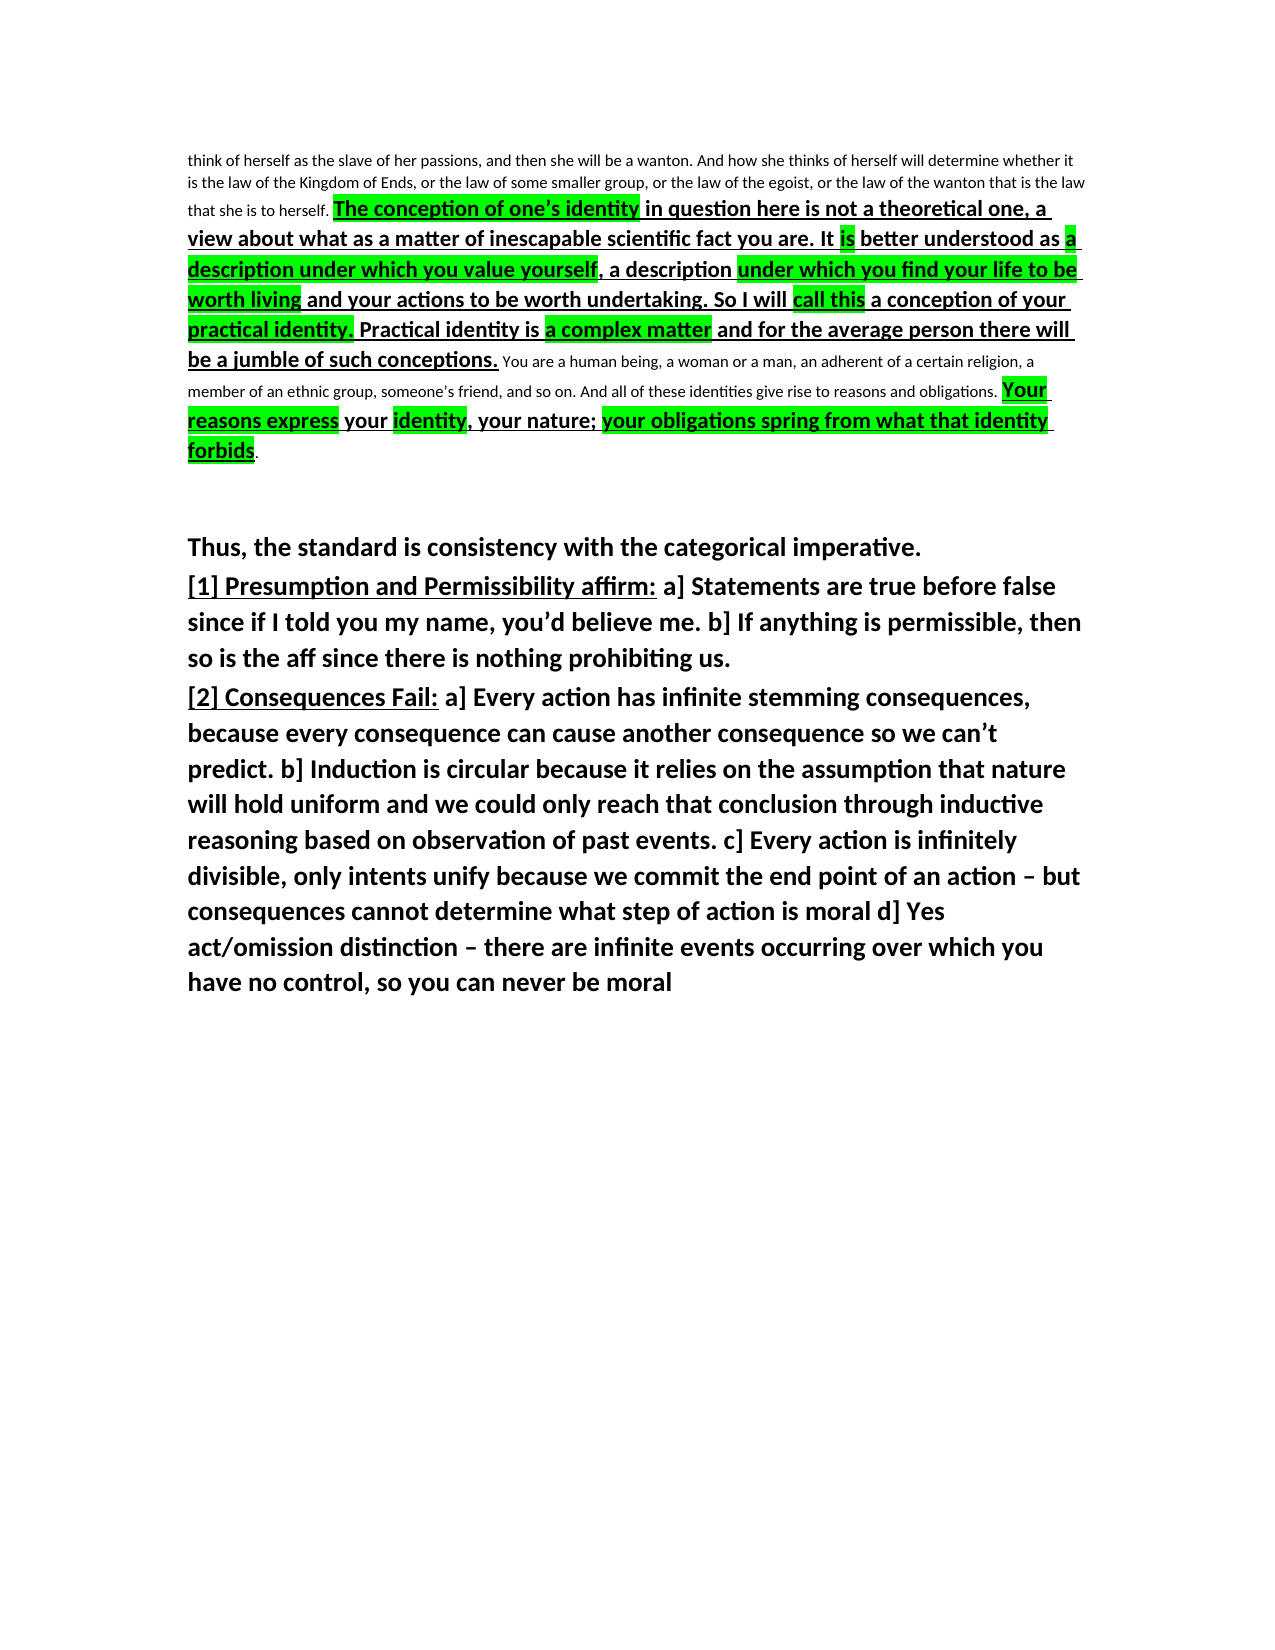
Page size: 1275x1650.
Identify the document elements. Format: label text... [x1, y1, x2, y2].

subtitle [1] Presumption and Permissibility affirm: a] Statements are true before false since if I told you my name, you’d believe me. b] If anything is permissible, then so is the aff since there is nothing prohibiting us. [187, 569, 1087, 674]
subtitle Thus, the standard is consistency with the categorical imperative. [187, 530, 1087, 563]
subtitle [2] Consequences Fail: a] Every action has infinite stemming consequences, because every consequence can cause another consequence so we can’t predict. b] Induction is circular because it relies on the assumption that nature will hold uniform and we could only reach that conclusion through inductive reasoning based on observation of past events. c] Every action is infinitely divisible, only intents unify because we commit the end point of an action – but consequences cannot determine what step of action is moral d] Yes act/omission distinction – there are infinite events occurring over which you have no control, so you can never be moral [187, 681, 1087, 999]
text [187, 150, 1087, 464]
